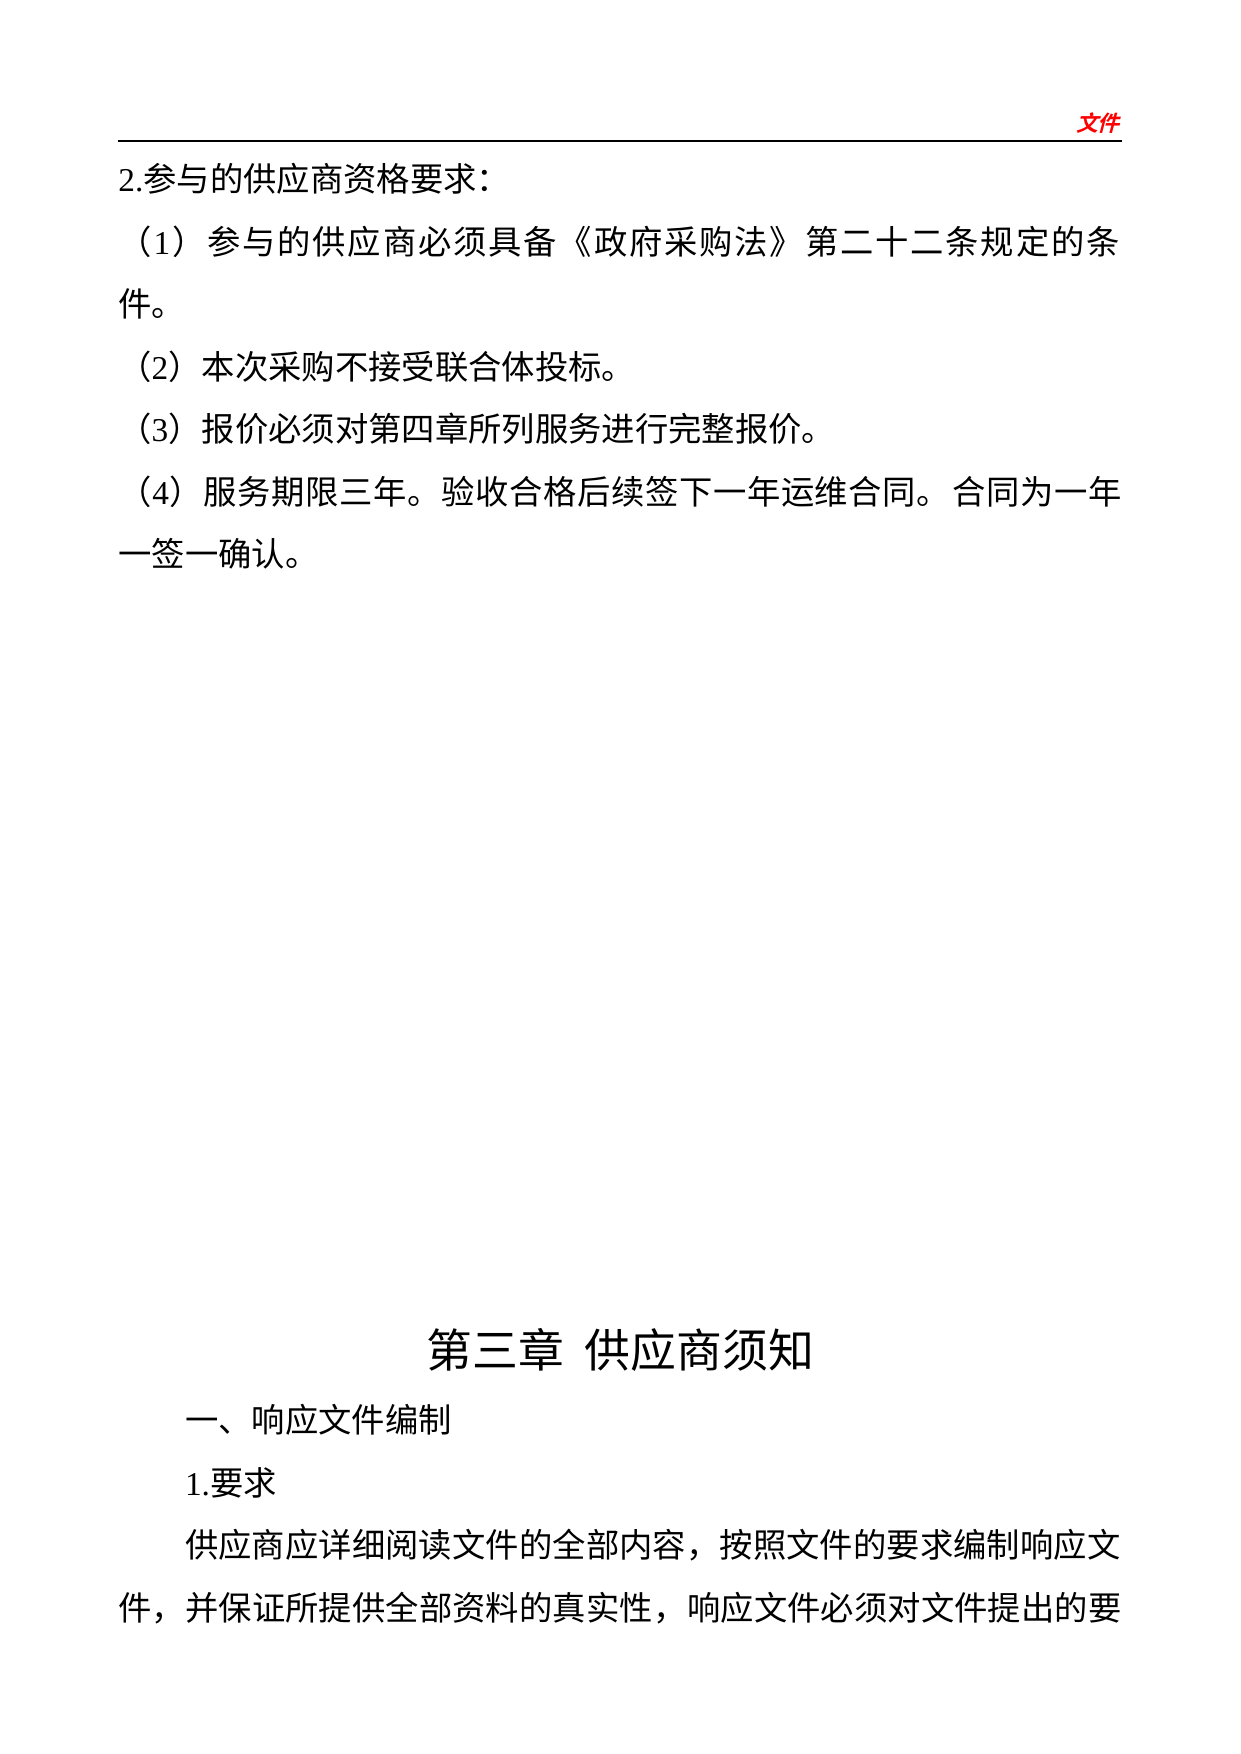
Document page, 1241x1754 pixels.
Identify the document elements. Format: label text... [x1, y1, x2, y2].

text 一、响应文件编制 [118, 1382, 1122, 1445]
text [118, 1507, 1122, 1632]
text （4）服务期限三年。验收合格后续签下一年运维合同。合同为一年一签一确认。 [118, 454, 1122, 579]
list 1.要求 [118, 1445, 1122, 1507]
text （1）参与的供应商必须具备《政府采购法》第二十二条规定的条件。 [118, 204, 1122, 329]
list 2.参与的供应商资格要求： [118, 142, 1122, 204]
text （2）本次采购不接受联合体投标。 [118, 329, 1122, 392]
text （3）报价必须对第四章所列服务进行完整报价。 [118, 392, 1122, 454]
text 第三章 供应商须知 [118, 1307, 1122, 1382]
